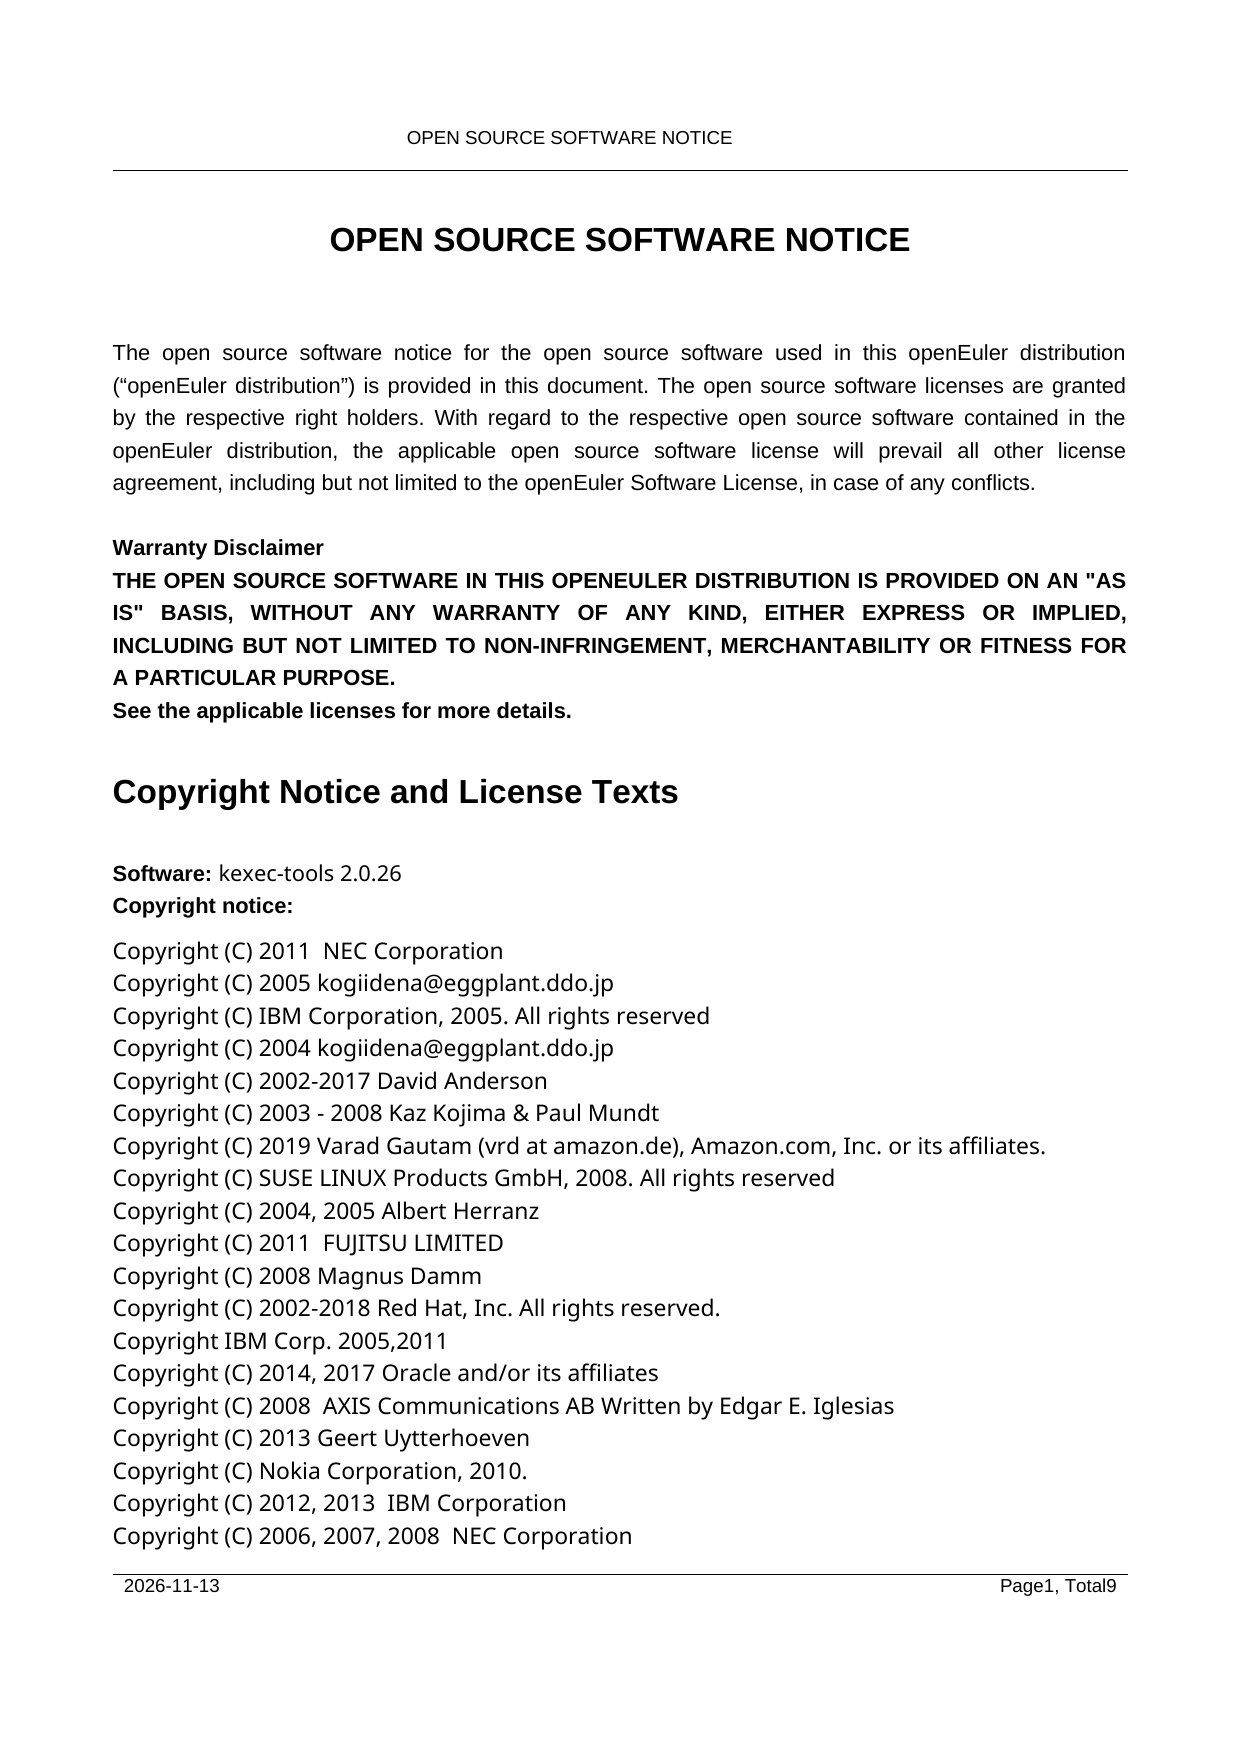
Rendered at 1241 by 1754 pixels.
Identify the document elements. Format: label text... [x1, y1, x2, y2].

text Copyright notice: [112, 889, 1128, 921]
text Copyright Notice and License Texts [112, 759, 1128, 824]
title Software: kexec-tools 2.0.26 [112, 856, 1128, 889]
text THE OPEN SOURCE SOFTWARE IN THIS OPENEULER DISTRIBUTION IS PROVIDED ON AN "AS IS" BASIS, WITHOUT ANY WARRANTY OF ANY KIND, EITHER EXPRESS OR IMPLIED, INCLUDING BUT NOT LIMITED TO NON-INFRINGEMENT, MERCHANTABILITY OR FITNESS FOR A PARTICULAR PURPOSE. See the applicable licenses for more details. [112, 564, 1128, 726]
text Warranty Disclaimer [112, 531, 1128, 564]
text OPEN SOURCE SOFTWARE NOTICE [112, 206, 1128, 271]
text The open source software notice for the open source software used in this openEuler distribution (“openEuler distribution”) is provided in this document. The open source software licenses are granted by the respective right holders. With regard to the respective open source software contained in the openEuler distribution, the applicable open source software license will prevail all other license agreement, including but not limited to the openEuler Software License, in case of any conflicts. [112, 336, 1128, 499]
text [112, 934, 1128, 1551]
